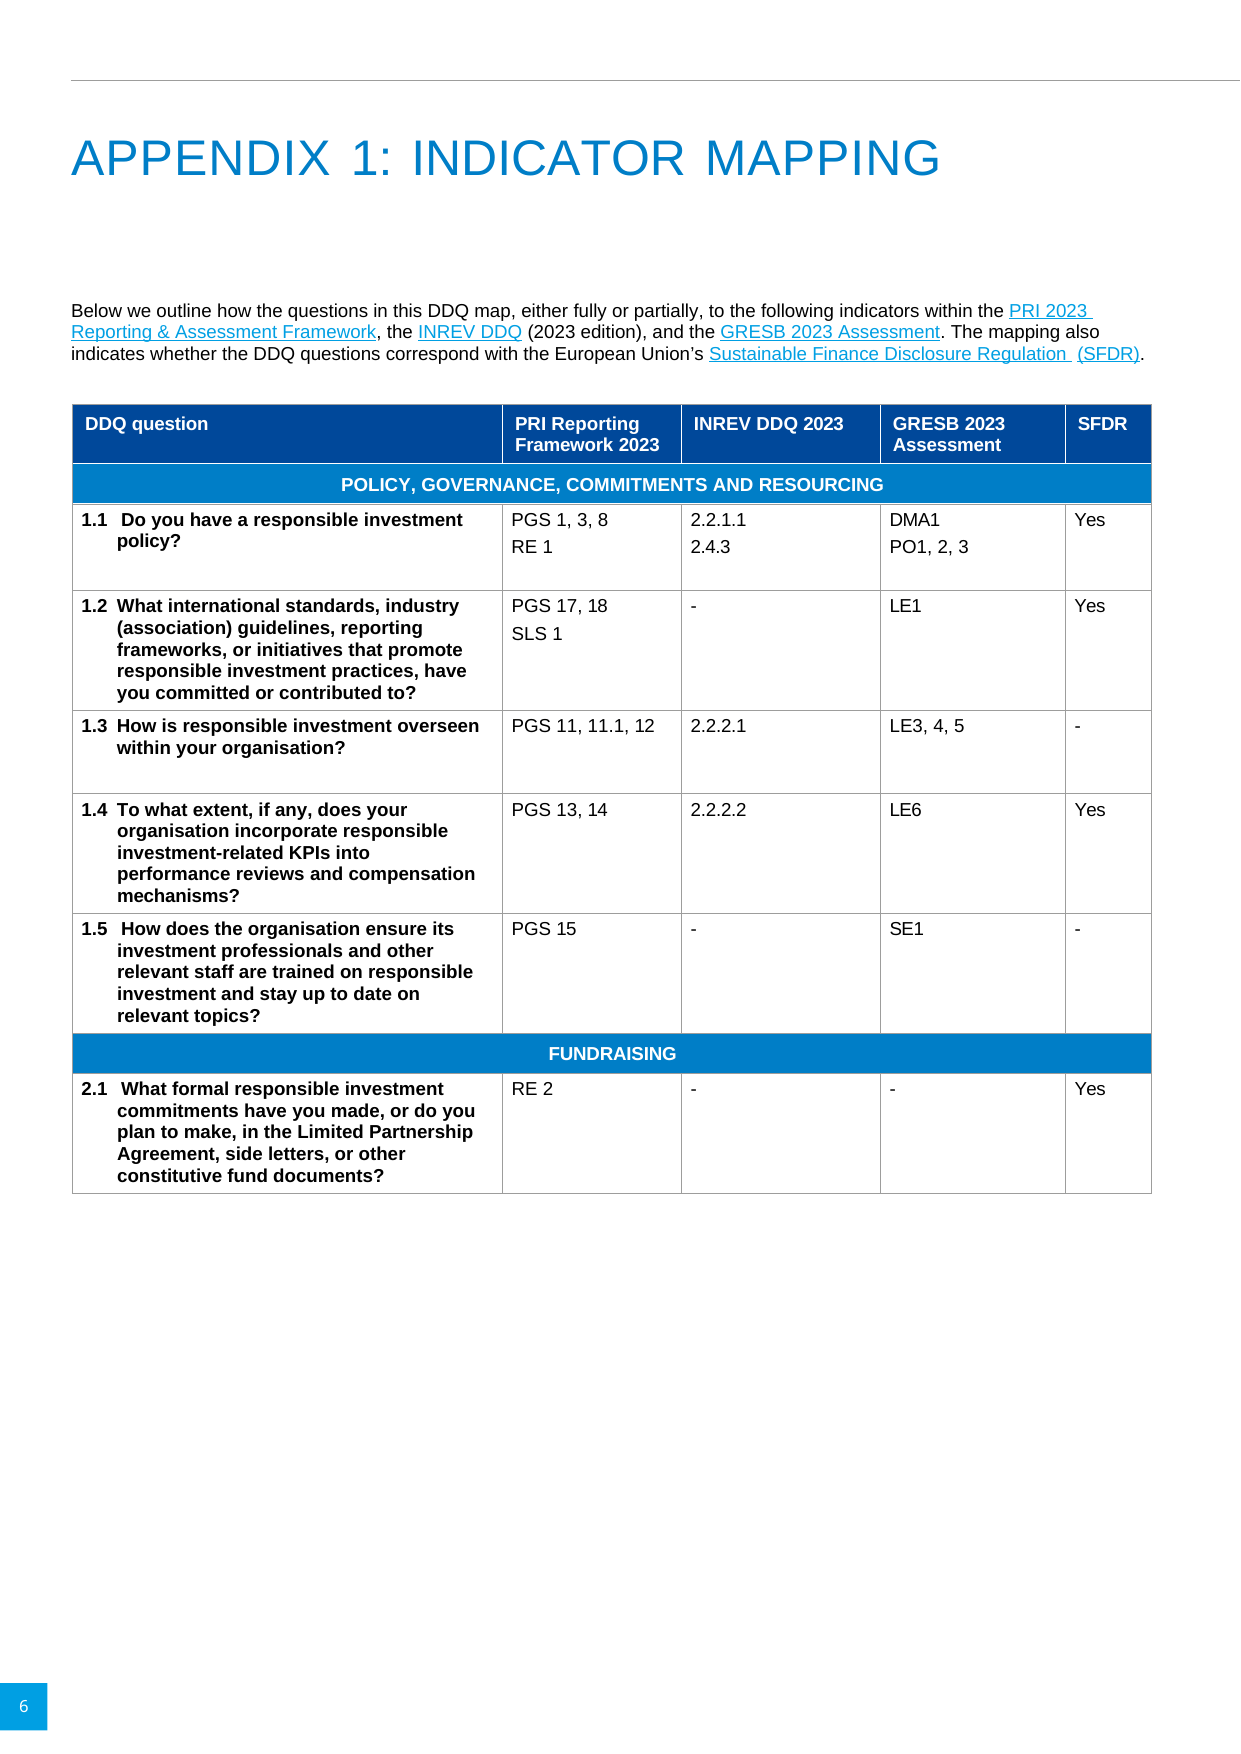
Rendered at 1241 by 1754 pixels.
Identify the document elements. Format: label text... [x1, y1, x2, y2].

text Below we outline how the questions in this DDQ map, either fully or partially, to the following indicators within the PRI 2023 Reporting & Assessment Framework, the INREV DDQ (2023 edition), and the GRESB 2023 Assessment. The mapping also indicates whether the DDQ questions correspond with the European Union’s Sustainable Finance Disclosure Regulation (SFDR). [71, 299, 1167, 364]
table_cell 2.2.2.2 [682, 794, 880, 913]
table_cell 1.5 How does the organisation ensure its investment professionals and other relevant staff are trained on responsible investment and stay up to date on relevant topics? [73, 914, 502, 1033]
table_cell SE1 [881, 914, 1065, 1033]
table_cell 1.2 What international standards, industry (association) guidelines, reporting frameworks, or initiatives that promote responsible investment practices, have you committed or contributed to? [73, 591, 502, 710]
table_header GRESB 2023 Assessment [881, 405, 1065, 463]
table_cell PGS 17, 18 SLS 1 [503, 591, 681, 710]
table_cell PGS 11, 11.1, 12 [503, 711, 681, 793]
table_header DDQ question [73, 405, 502, 463]
table_header PRI Reporting Framework 2023 [503, 405, 681, 463]
table_cell LE1 [881, 591, 1065, 710]
table_cell - [881, 1074, 1065, 1193]
table_cell 2.1 What formal responsible investment commitments have you made, or do you plan to make, in the Limited Partnership Agreement, side letters, or other constitutive fund documents? [73, 1074, 502, 1193]
table_cell 1.1 Do you have a responsible investment policy? [73, 505, 502, 590]
table_header SFDR [1066, 405, 1151, 463]
table_cell - [1066, 711, 1151, 793]
table_cell 2.2.2.1 [682, 711, 880, 793]
table_cell Yes [1066, 505, 1151, 590]
table_cell PGS 1, 3, 8 RE 1 [503, 505, 681, 590]
table_cell POLICY, GOVERNANCE, COMMITMENTS AND RESOURCING [73, 464, 1151, 503]
table_cell - [682, 914, 880, 1033]
table_cell Yes [1066, 591, 1151, 710]
table_cell DMA1 PO1, 2, 3 [881, 505, 1065, 590]
subtitle APPENDIX 1: INDICATOR MAPPING [71, 129, 1182, 186]
table_cell FUNDRAISING [73, 1034, 1151, 1073]
table_cell - [682, 1074, 880, 1193]
table_cell 1.4 To what extent, if any, does your organisation incorporate responsible investment-related KPIs into performance reviews and compensation mechanisms? [73, 794, 502, 913]
table_cell LE3, 4, 5 [881, 711, 1065, 793]
table_cell 1.3 How is responsible investment overseen within your organisation? [73, 711, 502, 793]
table_cell 2.2.1.1 2.4.3 [682, 505, 880, 590]
table_cell Yes [1066, 1074, 1151, 1193]
table_cell - [1066, 914, 1151, 1033]
table_cell PGS 15 [503, 914, 681, 1033]
table_cell - [682, 591, 880, 710]
table_cell PGS 13, 14 [503, 794, 681, 913]
table_cell RE 2 [503, 1074, 681, 1193]
table_header INREV DDQ 2023 [682, 405, 880, 463]
table_cell LE6 [881, 794, 1065, 913]
table_cell Yes [1066, 794, 1151, 913]
